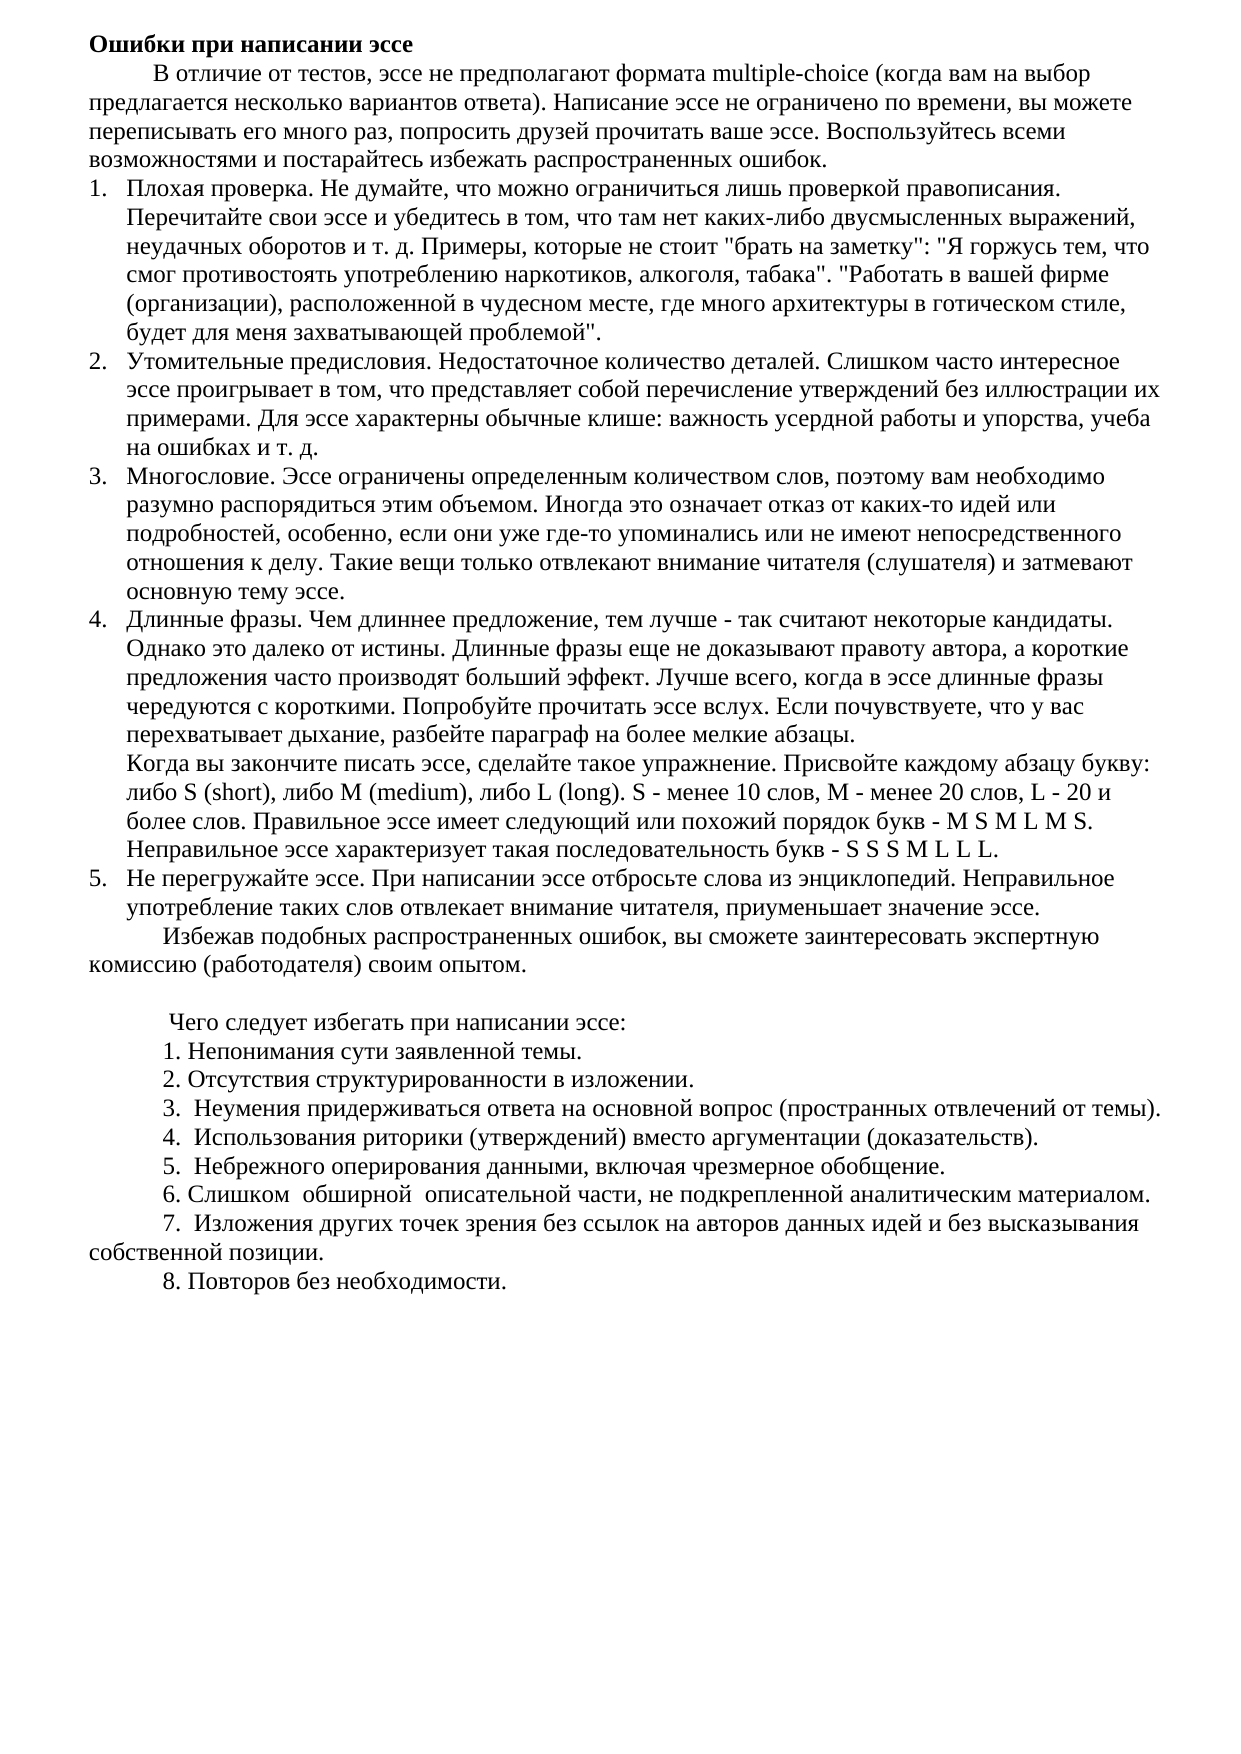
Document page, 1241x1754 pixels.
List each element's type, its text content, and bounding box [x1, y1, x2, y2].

text Чего следует избегать при написании эссе: [89, 1007, 1167, 1036]
text 8. Повторов без необходимости. [89, 1266, 1167, 1294]
text 5. Небрежного оперирования данными, включая чрезмерное обобщение. [89, 1151, 1167, 1179]
list Многословие. Эссе ограничены определенным количеством слов, поэтому вам необходимо разумно распорядиться этим объемом. Иногда это означает отказ от каких-то идей или подробностей, особенно, если они уже где-то упоминались или не имеют непосредственного отношения к делу. Такие вещи только отвлекают внимание читателя (слушателя) и затмевают основную тему эссе. [89, 461, 1167, 604]
text 3. Неумения придерживаться ответа на основной вопрос (пространных отвлечений от темы). [89, 1093, 1167, 1122]
list Не перегружайте эссе. При написании эссе отбросьте слова из энциклопедий. Неправильное употребление таких слов отвлекает внимание читателя, приуменьшает значение эссе. [89, 863, 1167, 921]
text Избежав подобных распространенных ошибок, вы сможете заинтересовать экспертную комиссию (работодателя) своим опытом. [89, 921, 1167, 978]
text 7. Изложения других точек зрения без ссылок на авторов данных идей и без высказывания собственной позиции. [89, 1208, 1167, 1266]
text Когда вы закончите писать эссе, сделайте такое упражнение. Присвойте каждому абзацу букву: либо S (short), либо M (medium), либо L (long). S - менее 10 слов, M - менее 20 слов, L - 20 и более слов. Правильное эссе имеет следующий или похожий порядок букв - M S M L M S. Неправильное эссе характеризует такая последовательность букв - S S S M L L L. [126, 748, 1167, 863]
text В отличие от тестов, эссе не предполагают формата multiple-choice (когда вам на выбор предлагается несколько вариантов ответа). Написание эссе не ограничено по времени, вы можете переписывать его много раз, попросить друзей прочитать ваше эссе. Воспользуйтесь всеми возможностями и постарайтесь избежать распространенных ошибок. [89, 58, 1167, 173]
text 1. Непонимания сути заявленной темы. [89, 1036, 1167, 1064]
text 6. Слишком обширной описательной части, не подкрепленной аналитическим материалом. [89, 1179, 1167, 1208]
list Длинные фразы. Чем длиннее предложение, тем лучше - так считают некоторые кандидаты. Однако это далеко от истины. Длинные фразы еще не доказывают правоту автора, а короткие предложения часто производят больший эффект. Лучше всего, когда в эссе длинные фразы чередуются с короткими. Попробуйте прочитать эссе вслух. Если почувствуете, что у вас перехватывает дыхание, разбейте параграф на более мелкие абзацы. [89, 604, 1167, 748]
list Плохая проверка. Не думайте, что можно ограничиться лишь проверкой правописания. Перечитайте свои эссе и убедитесь в том, что там нет каких-либо двусмысленных выражений, неудачных оборотов и т. д. Примеры, которые не стоит "брать на заметку": "Я горжусь тем, что смог противостоять употреблению наркотиков, алкоголя, табака". "Работать в вашей фирме (организации), расположенной в чудесном месте, где много архитектуры в готическом стиле, будет для меня захватывающей проблемой". [89, 173, 1167, 346]
list Утомительные предисловия. Недостаточное количество деталей. Слишком часто интересное эссе проигрывает в том, что представляет собой перечисление утверждений без иллюстрации их примерами. Для эссе характерны обычные клише: важность усердной работы и упорства, учеба на ошибках и т. д. [89, 346, 1167, 461]
text 4. Использования риторики (утверждений) вместо аргументации (доказательств). [89, 1122, 1167, 1151]
text Ошибки при написании эссе [89, 29, 1167, 58]
text 2. Отсутствия структурированности в изложении. [89, 1064, 1167, 1093]
